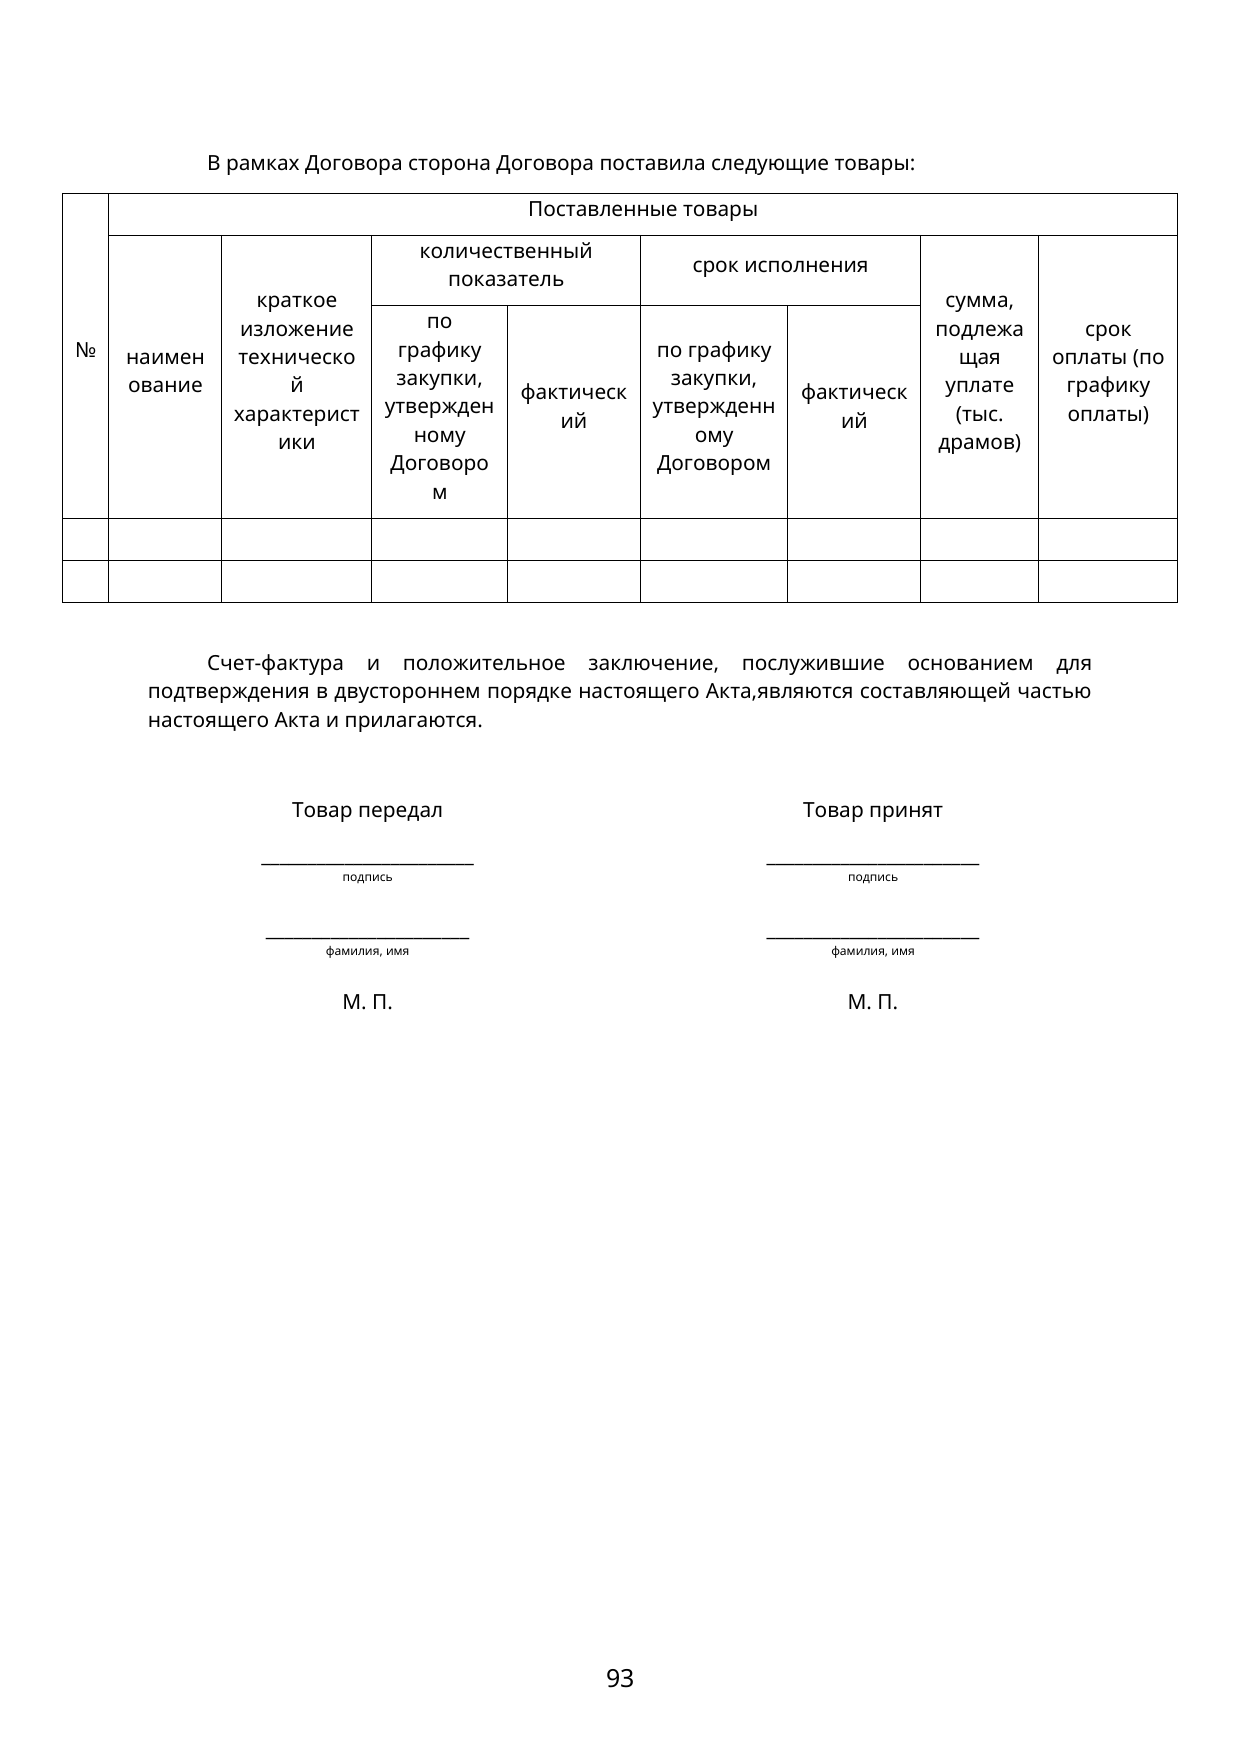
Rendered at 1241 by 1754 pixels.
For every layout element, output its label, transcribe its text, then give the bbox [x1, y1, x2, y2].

table_cell [372, 561, 507, 602]
table_cell [508, 519, 640, 560]
table_cell _______________________ подпись [115, 840, 620, 914]
table_cell [63, 519, 108, 560]
table_cell [788, 561, 920, 602]
table_cell [788, 519, 920, 560]
table_cell [641, 561, 787, 602]
table_cell _______________________ фамилия, имя [620, 914, 1126, 987]
table_cell [372, 519, 507, 560]
table_cell [109, 561, 221, 602]
table_cell срок оплаты (по графику оплаты) [1039, 236, 1177, 518]
table_header Поставленные товары [109, 194, 1177, 235]
table_cell [921, 561, 1038, 602]
table_cell [63, 561, 108, 602]
table_cell фактический [508, 306, 640, 518]
table_cell [1039, 519, 1177, 560]
table_header № [63, 194, 108, 518]
table_cell М. П. [115, 987, 620, 1032]
table_header Товар передал [115, 795, 620, 840]
table_cell [1039, 561, 1177, 602]
table_cell срок исполнения [641, 236, 920, 305]
text В рамках Договора сторона Договора поставила следующие товары: [148, 148, 1092, 176]
table_cell количественный показатель [372, 236, 640, 305]
table_cell [641, 519, 787, 560]
table_cell по графику закупки, утвержденному Договором [372, 306, 507, 518]
table_cell [222, 519, 371, 560]
table_cell [109, 519, 221, 560]
table_cell наименование [109, 236, 221, 518]
table_cell М. П. [620, 987, 1126, 1032]
table_cell [921, 519, 1038, 560]
table_header Товар принят [620, 795, 1126, 840]
table_cell сумма, подлежащая уплате (тыс. драмов) [921, 236, 1038, 518]
table_cell ______________________ фамилия, имя [115, 914, 620, 987]
text Счет-фактура и положительное заключение, послужившие основанием для подтверждения в двустороннем порядке настоящего Акта,являются составляющей частью настоящего Акта и прилагаются. [148, 648, 1092, 733]
table_cell [222, 561, 371, 602]
table_cell фактический [788, 306, 920, 518]
table_cell краткое изложение технической характеристики [222, 236, 371, 518]
table_cell _______________________ подпись [620, 840, 1126, 914]
table_cell [508, 561, 640, 602]
table_cell по графику закупки, утвержденному Договором [641, 306, 787, 518]
